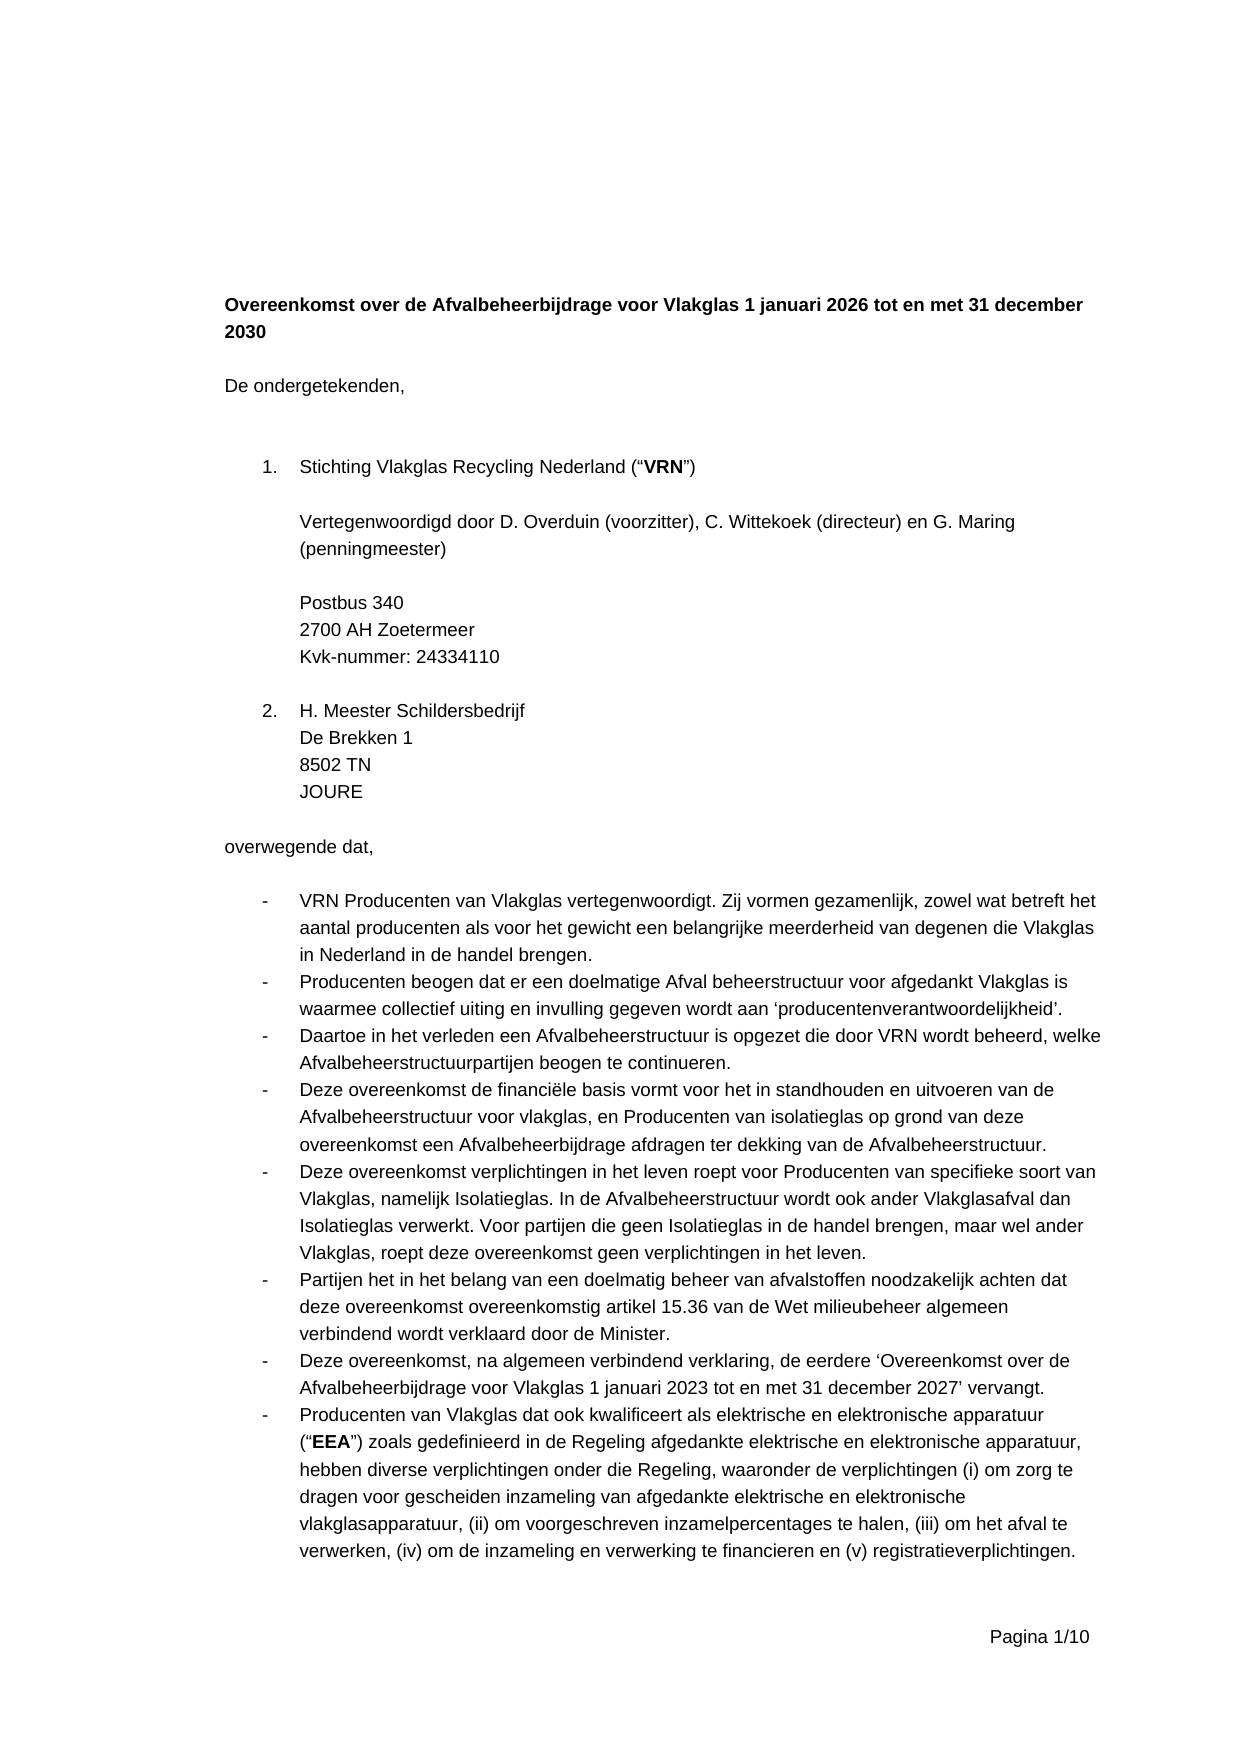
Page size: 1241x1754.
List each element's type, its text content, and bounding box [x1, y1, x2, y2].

text Kvk-nummer: 24334110 [299, 640, 1103, 667]
text Postbus 340 [299, 586, 1103, 613]
list H. Meester Schildersbedrijf [262, 694, 1103, 722]
text De ondergetekenden, [224, 369, 1103, 397]
list De Brekken 1 8502 TN JOURE [299, 722, 1103, 803]
list Stichting Vlakglas Recycling Nederland (“VRN”) [262, 451, 1103, 478]
list Daartoe in het verleden een Afvalbeheerstructuur is opgezet die door VRN wordt beheerd, welke Afvalbeheerstructuurpartijen beogen te continueren. [262, 1019, 1103, 1074]
list Producenten beogen dat er een doelmatige Afval beheerstructuur voor afgedankt Vlakglas is waarmee collectief uiting en invulling gegeven wordt aan ‘producentenverantwoordelijkheid’. [262, 965, 1103, 1019]
list Deze overeenkomst, na algemeen verbindend verklaring, de eerdere ‘Overeenkomst over de Afvalbeheerbijdrage voor Vlakglas 1 januari 2023 tot en met 31 december 2027’ vervangt. [262, 1344, 1103, 1399]
list Deze overeenkomst verplichtingen in het leven roept voor Producenten van specifieke soort van Vlakglas, namelijk Isolatieglas. In de Afvalbeheerstructuur wordt ook ander Vlakglasafval dan Isolatieglas verwerkt. Voor partijen die geen Isolatieglas in de handel brengen, maar wel ander Vlakglas, roept deze overeenkomst geen verplichtingen in het leven. [262, 1155, 1103, 1263]
list VRN Producenten van Vlakglas vertegenwoordigt. Zij vormen gezamenlijk, zowel wat betreft het aantal producenten als voor het gewicht een belangrijke meerderheid van degenen die Vlakglas in Nederland in de handel brengen. [262, 884, 1103, 965]
list Deze overeenkomst de financiële basis vormt voor het in standhouden en uitvoeren van de Afvalbeheerstructuur voor vlakglas, en Producenten van isolatieglas op grond van deze overeenkomst een Afvalbeheerbijdrage afdragen ter dekking van de Afvalbeheerstructuur. [262, 1074, 1103, 1155]
text 2700 AH Zoetermeer [299, 613, 1103, 640]
list Partijen het in het belang van een doelmatig beheer van afvalstoffen noodzakelijk achten dat deze overeenkomst overeenkomstig artikel 15.36 van de Wet milieubeheer algemeen verbindend wordt verklaard door de Minister. [262, 1263, 1103, 1344]
text overwegende dat, [224, 830, 1103, 857]
text Overeenkomst over de Afvalbeheerbijdrage voor Vlakglas 1 januari 2026 tot en met 31 december 2030 [224, 288, 1103, 342]
text Vertegenwoordigd door D. Overduin (voorzitter), C. Wittekoek (directeur) en G. Maring (penningmeester) [299, 505, 1103, 559]
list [262, 1399, 1103, 1561]
